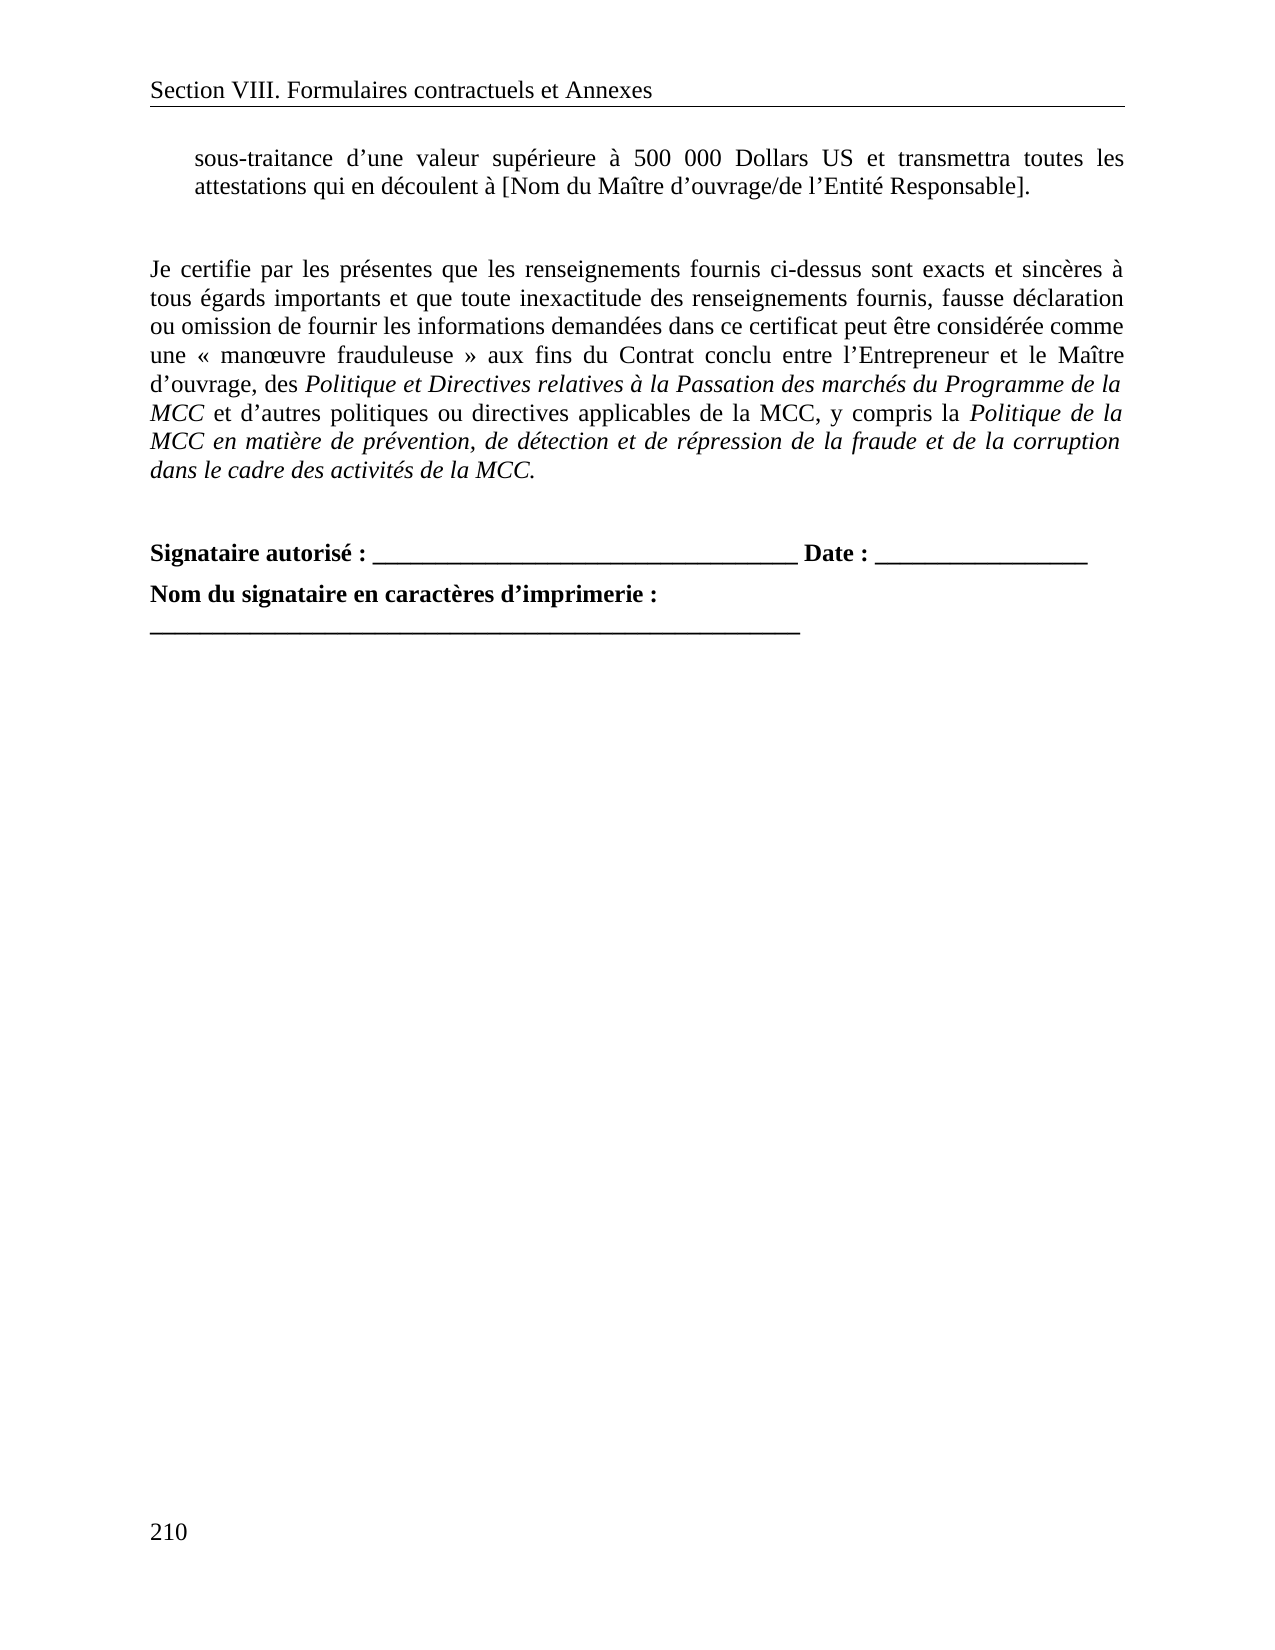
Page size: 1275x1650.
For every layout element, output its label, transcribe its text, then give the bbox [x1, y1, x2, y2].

text Nom du signataire en caractères d’imprimerie : ____________________________________________________ [150, 579, 1125, 636]
text Signataire autorisé : __________________________________ Date : _________________ [150, 538, 1125, 566]
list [150, 143, 1125, 200]
text Je certifie par les présentes que les renseignements fournis ci-dessus sont exacts et sincères à tous égards importants et que toute inexactitude des renseignements fournis, fausse déclaration ou omission de fournir les informations demandées dans ce certificat peut être considérée comme une « manœuvre frauduleuse » aux fins du Contrat conclu entre l’Entrepreneur et le Maître d’ouvrage, des Politique et Directives relatives à la Passation des marchés du Programme de la MCC et d’autres politiques ou directives applicables de la MCC, y compris la Politique de la MCC en matière de prévention, de détection et de répression de la fraude et de la corruption dans le cadre des activités de la MCC. [150, 254, 1125, 484]
